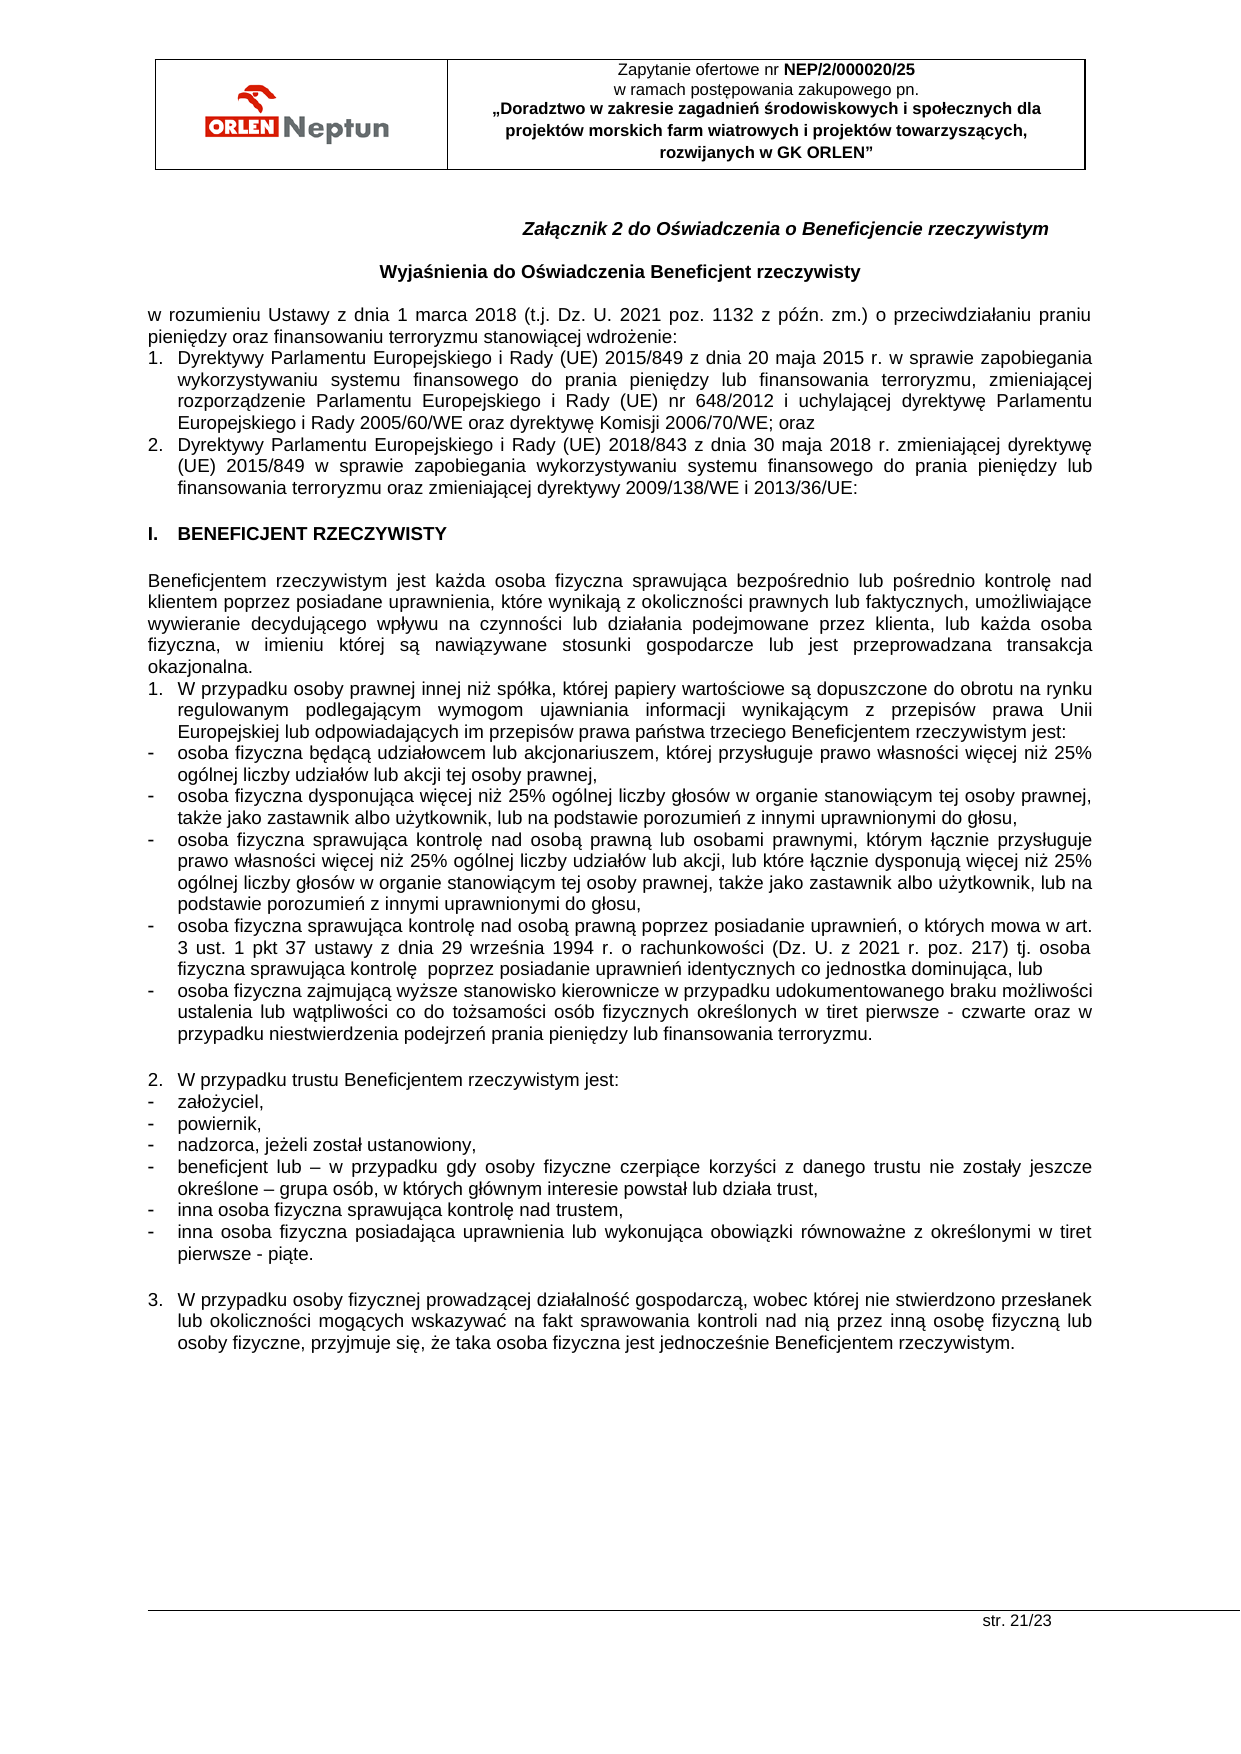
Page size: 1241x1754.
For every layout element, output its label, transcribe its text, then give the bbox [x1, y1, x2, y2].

text Załącznik 2 do Oświadczenia o Beneficjencie rzeczywistym [523, 218, 1093, 239]
list Dyrektywy Parlamentu Europejskiego i Rady (UE) 2018/843 z dnia 30 maja 2018 r. zmieniającej dyrektywę (UE) 2015/849 w sprawie zapobiegania wykorzystywaniu systemu finansowego do prania pieniędzy lub finansowania terroryzmu oraz zmieniającej dyrektywy 2009/138/WE i 2013/36/UE: [148, 433, 1093, 498]
list powiernik, [148, 1112, 1093, 1134]
picture [190, 68, 414, 155]
text Wyjaśnienia do Oświadczenia Beneficjent rzeczywisty [148, 261, 1093, 282]
text w rozumieniu Ustawy z dnia 1 marca 2018 (t.j. Dz. U. 2021 poz. 1132 z późn. zm.) o przeciwdziałaniu praniu pieniędzy oraz finansowaniu terroryzmu stanowiącej wdrożenie: [148, 304, 1093, 347]
list W przypadku trustu Beneficjentem rzeczywistym jest: [148, 1069, 1093, 1091]
list osoba fizyczna sprawująca kontrolę nad osobą prawną lub osobami prawnymi, którym łącznie przysługuje prawo własności więcej niż 25% ogólnej liczby udziałów lub akcji, lub które łącznie dysponują więcej niż 25% ogólnej liczby głosów w organie stanowiącym tej osoby prawnej, także jako zastawnik albo użytkownik, lub na podstawie porozumień z innymi uprawnionymi do głosu, [148, 828, 1093, 915]
list inna osoba fizyczna posiadająca uprawnienia lub wykonująca obowiązki równoważne z określonymi w tiret pierwsze - piąte. [148, 1221, 1093, 1264]
list osoba fizyczna dysponująca więcej niż 25% ogólnej liczby głosów w organie stanowiącym tej osoby prawnej, także jako zastawnik albo użytkownik, lub na podstawie porozumień z innymi uprawnionymi do głosu, [148, 785, 1093, 828]
list Dyrektywy Parlamentu Europejskiego i Rady (UE) 2015/849 z dnia 20 maja 2015 r. w sprawie zapobiegania wykorzystywaniu systemu finansowego do prania pieniędzy lub finansowania terroryzmu, zmieniającej rozporządzenie Parlamentu Europejskiego i Rady (UE) nr 648/2012 i uchylającej dyrektywę Parlamentu Europejskiego i Rady 2005/60/WE oraz dyrektywę Komisji 2006/70/WE; oraz [148, 347, 1093, 433]
list osoba fizyczna zajmującą wyższe stanowisko kierownicze w przypadku udokumentowanego braku możliwości ustalenia lub wątpliwości co do tożsamości osób fizycznych określonych w tiret pierwsze - czwarte oraz w przypadku niestwierdzenia podejrzeń prania pieniędzy lub finansowania terroryzmu. [148, 979, 1093, 1044]
list założyciel, [148, 1091, 1093, 1112]
list nadzorca, jeżeli został ustanowiony, [148, 1134, 1093, 1156]
text Beneficjentem rzeczywistym jest każda osoba fizyczna sprawująca bezpośrednio lub pośrednio kontrolę nad klientem poprzez posiadane uprawnienia, które wynikają z okoliczności prawnych lub faktycznych, umożliwiające wywieranie decydującego wpływu na czynności lub działania podejmowane przez klienta, lub każda osoba fizyczna, w imieniu której są nawiązywane stosunki gospodarcze lub jest przeprowadzana transakcja okazjonalna. [148, 569, 1093, 677]
list W przypadku osoby fizycznej prowadzącej działalność gospodarczą, wobec której nie stwierdzono przesłanek lub okoliczności mogących wskazywać na fakt sprawowania kontroli nad nią przez inną osobę fizyczną lub osoby fizyczne, przyjmuje się, że taka osoba fizyczna jest jednocześnie Beneficjentem rzeczywistym. [148, 1289, 1093, 1353]
list osoba fizyczna będącą udziałowcem lub akcjonariuszem, której przysługuje prawo własności więcej niż 25% ogólnej liczby udziałów lub akcji tej osoby prawnej, [148, 742, 1093, 785]
list inna osoba fizyczna sprawująca kontrolę nad trustem, [148, 1199, 1093, 1221]
list osoba fizyczna sprawująca kontrolę nad osobą prawną poprzez posiadanie uprawnień, o których mowa w art. 3 ust. 1 pkt 37 ustawy z dnia 29 września 1994 r. o rachunkowości (Dz. U. z 2021 r. poz. 217) tj. osoba fizyczna sprawująca kontrolę poprzez posiadanie uprawnień identycznych co jednostka dominująca, lub [148, 915, 1093, 979]
list W przypadku osoby prawnej innej niż spółka, której papiery wartościowe są dopuszczone do obrotu na rynku regulowanym podlegającym wymogom ujawniania informacji wynikającym z przepisów prawa Unii Europejskiej lub odpowiadających im przepisów prawa państwa trzeciego Beneficjentem rzeczywistym jest: [148, 677, 1093, 742]
list BENEFICJENT RZECZYWISTY [148, 523, 1093, 544]
list beneficjent lub – w przypadku gdy osoby fizyczne czerpiące korzyści z danego trustu nie zostały jeszcze określone – grupa osób, w których głównym interesie powstał lub działa trust, [148, 1156, 1093, 1199]
